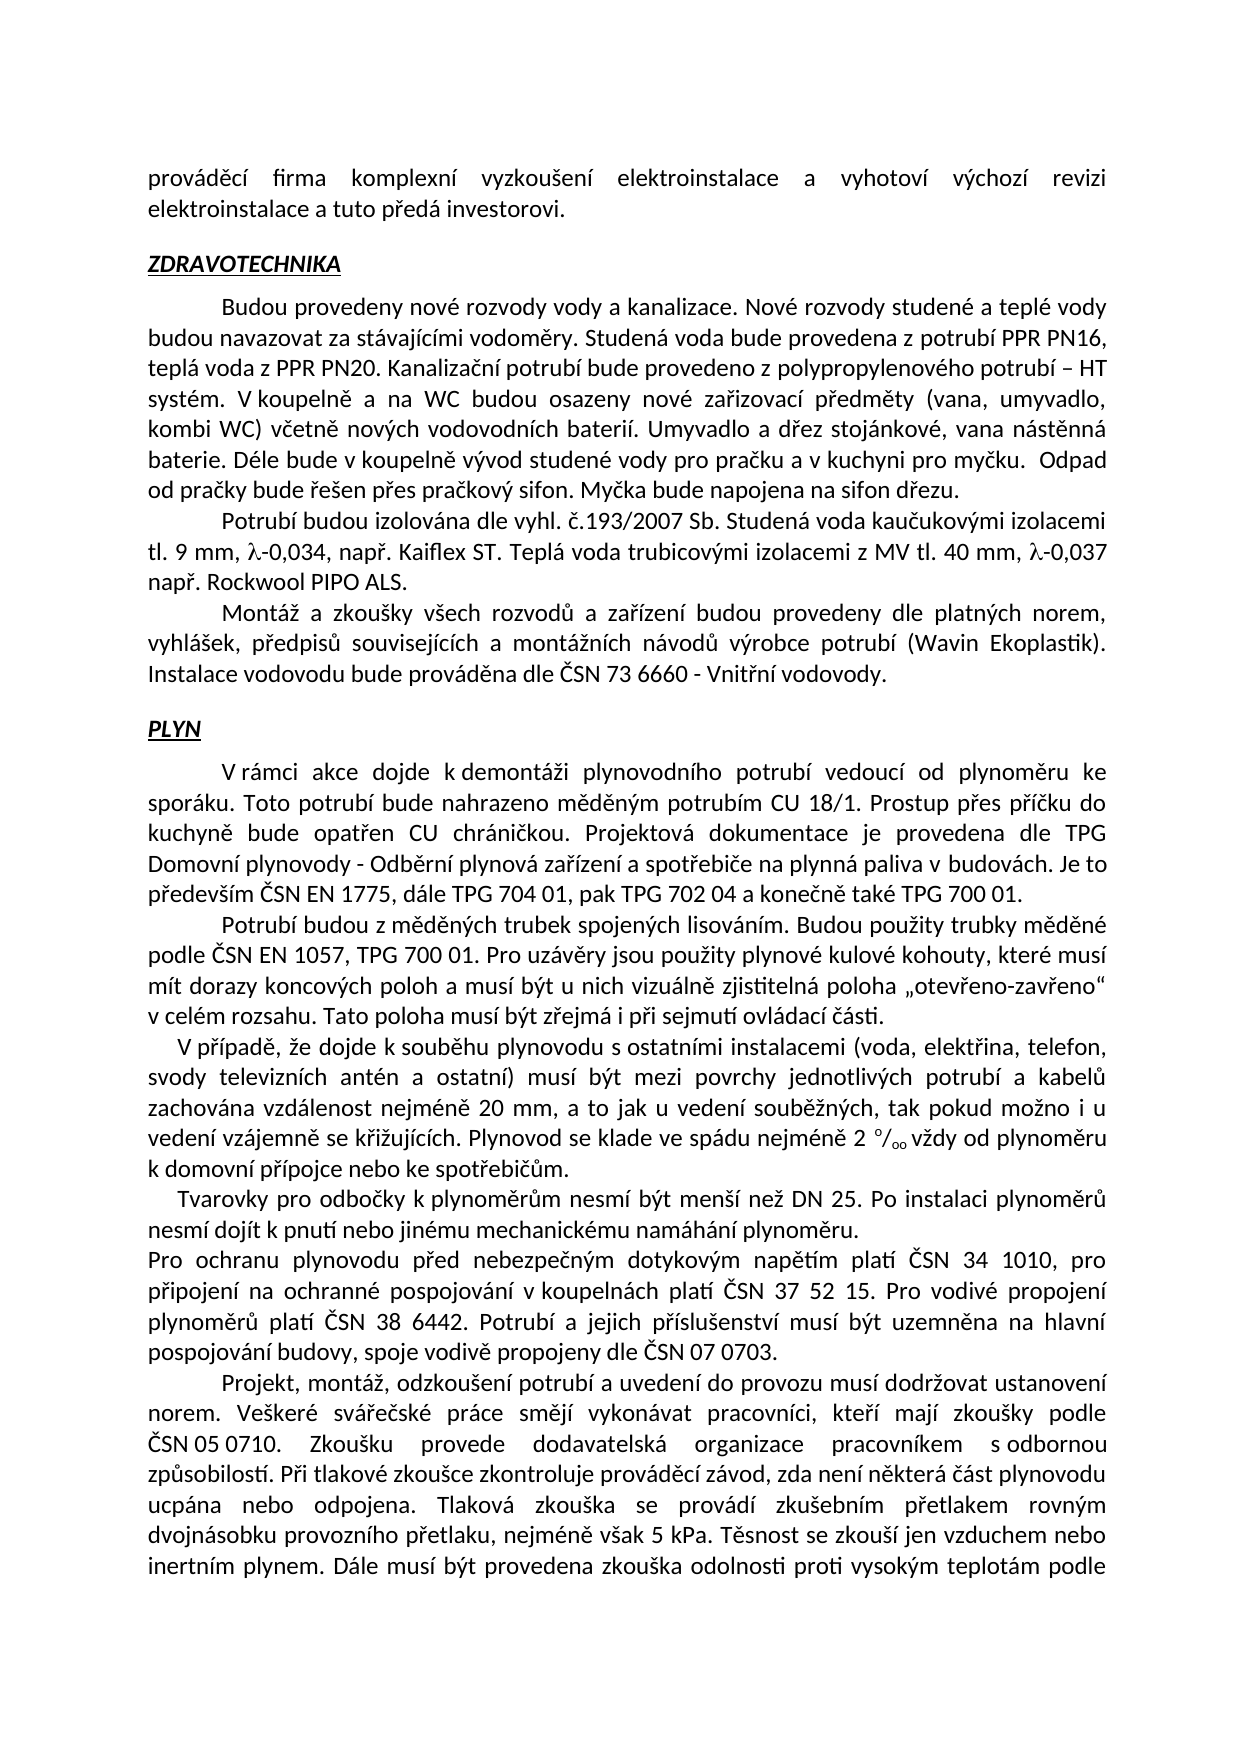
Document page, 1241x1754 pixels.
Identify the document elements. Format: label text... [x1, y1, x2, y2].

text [148, 162, 1107, 223]
text ZDRAVOTECHNIKA [148, 248, 1107, 279]
text V rámci akce dojde k demontáži plynovodního potrubí vedoucí od plynoměru ke sporáku. Toto potrubí bude nahrazeno měděným potrubím CU 18/1. Prostup přes příčku do kuchyně bude opatřen CU chráničkou. Projektová dokumentace je provedena dle TPG Domovní plynovody - Odběrní plynová zařízení a spotřebiče na plynná paliva v budovách. Je to především ČSN EN 1775, dále TPG 704 01, pak TPG 702 04 a konečně také TPG 700 01. [148, 756, 1107, 909]
text Montáž a zkoušky všech rozvodů a zařízení budou provedeny dle platných norem, vyhlášek, předpisů souvisejících a montážních návodů výrobce potrubí (Wavin Ekoplastik). Instalace vodovodu bude prováděna dle ČSN 73 6660 - Vnitřní vodovody. [148, 597, 1107, 688]
text Potrubí budou z měděných trubek spojených lisováním. Budou použity trubky měděné podle ČSN EN 1057, TPG 700 01. Pro uzávěry jsou použity plynové kulové kohouty, které musí mít dorazy koncových poloh a musí být u nich vizuálně zjistitelná poloha „otevřeno-zavřeno“ v celém rozsahu. Tato poloha musí být zřejmá i při sejmutí ovládací části. [148, 909, 1107, 1031]
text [148, 1367, 1107, 1580]
text Budou provedeny nové rozvody vody a kanalizace. Nové rozvody studené a teplé vody budou navazovat za stávajícími vodoměry. Studená voda bude provedena z potrubí PPR PN16, teplá voda z PPR PN20. Kanalizační potrubí bude provedeno z polypropylenového potrubí – HT systém. V koupelně a na WC budou osazeny nové zařizovací předměty (vana, umyvadlo, kombi WC) včetně nových vodovodních baterií. Umyvadlo a dřez stojánkové, vana nástěnná baterie. Déle bude v koupelně vývod studené vody pro pračku a v kuchyni pro myčku. Odpad od pračky bude řešen přes pračkový sifon. Myčka bude napojena na sifon dřezu. [148, 292, 1107, 505]
text Potrubí budou izolována dle vyhl. č.193/2007 Sb. Studená voda kaučukovými izolacemi tl. 9 mm, -0,034, např. Kaiflex ST. Teplá voda trubicovými izolacemi z MV tl. 40 mm, -0,037 např. Rockwool PIPO ALS. [148, 505, 1107, 597]
text PLYN [148, 713, 1107, 744]
text Pro ochranu plynovodu před nebezpečným dotykovým napětím platí ČSN 34 1010, pro připojení na ochranné pospojování v koupelnách platí ČSN 37 52 15. Pro vodivé propojení plynoměrů platí ČSN 38 6442. Potrubí a jejich příslušenství musí být uzemněna na hlavní pospojování budovy, spoje vodivě propojeny dle ČSN 07 0703. [148, 1245, 1107, 1367]
text Tvarovky pro odbočky k plynoměrům nesmí být menší než DN 25. Po instalaci plynoměrů nesmí dojít k pnutí nebo jinému mechanickému namáhání plynoměru. [148, 1184, 1107, 1245]
text V případě, že dojde k souběhu plynovodu s ostatními instalacemi (voda, elektřina, telefon, svody televizních antén a ostatní) musí být mezi povrchy jednotlivých potrubí a kabelů zachována vzdálenost nejméně 20 mm, a to jak u vedení souběžných, tak pokud možno i u vedení vzájemně se křižujících. Plynovod se klade ve spádu nejméně 2 o/oo vždy od plynoměru k domovní přípojce nebo ke spotřebičům. [148, 1031, 1107, 1184]
